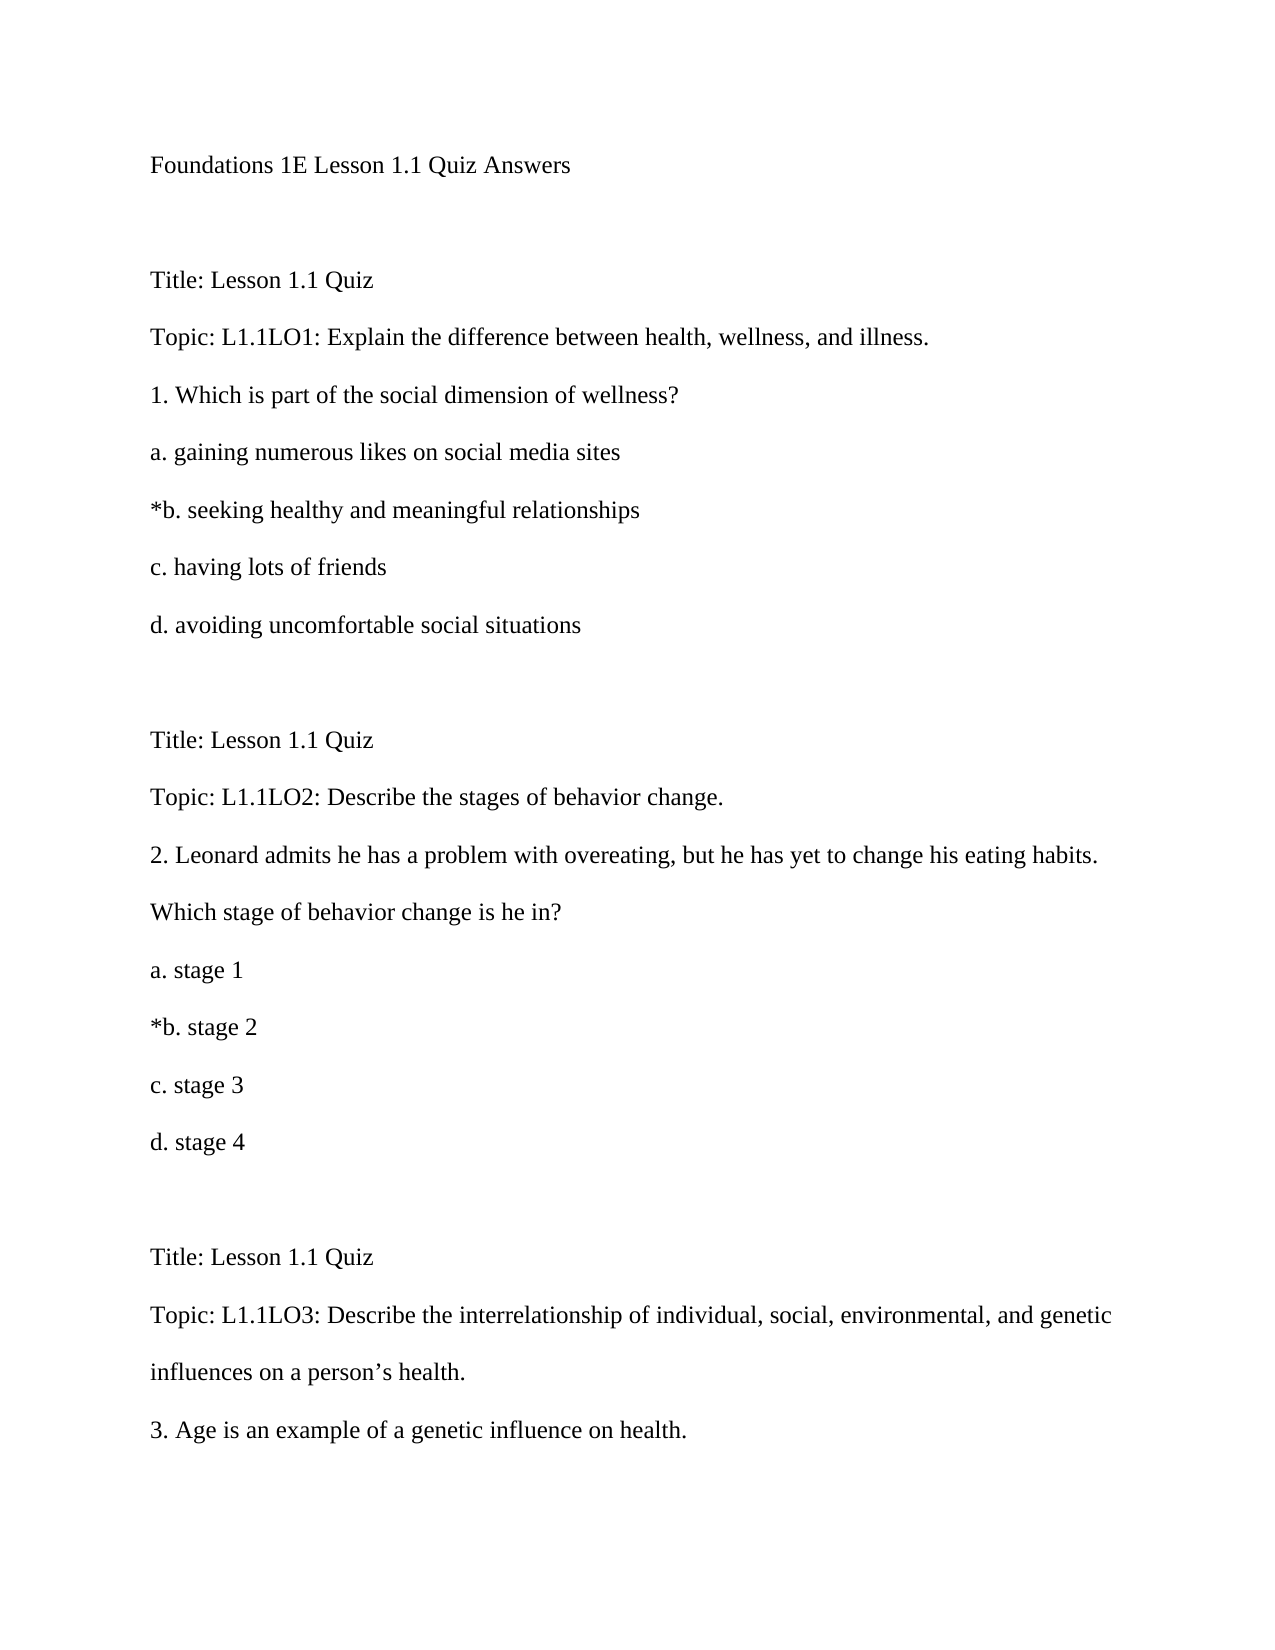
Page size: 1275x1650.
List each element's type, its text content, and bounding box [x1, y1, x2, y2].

text Topic: L1.1LO2: Describe the stages of behavior change. [150, 782, 1125, 811]
text Title: Lesson 1.1 Quiz [150, 265, 1125, 294]
text a. stage 1 [150, 955, 1125, 984]
text Title: Lesson 1.1 Quiz [150, 1242, 1125, 1271]
text c. having lots of friends [150, 552, 1125, 581]
text *b. stage 2 [150, 1012, 1125, 1041]
text c. stage 3 [150, 1070, 1125, 1099]
text a. gaining numerous likes on social media sites [150, 437, 1125, 466]
text d. avoiding uncomfortable social situations [150, 610, 1125, 639]
text Topic: L1.1LO1: Explain the difference between health, wellness, and illness. [150, 322, 1125, 351]
text 2. Leonard admits he has a problem with overeating, but he has yet to change his eating habits. Which stage of behavior change is he in? [150, 840, 1125, 926]
text Foundations 1E Lesson 1.1 Quiz Answers [150, 150, 1125, 179]
text *b. seeking healthy and meaningful relationships [150, 495, 1125, 524]
text 3. Age is an example of a genetic influence on health. [150, 1415, 1125, 1444]
text d. stage 4 [150, 1127, 1125, 1156]
text Title: Lesson 1.1 Quiz [150, 725, 1125, 754]
text Topic: L1.1LO3: Describe the interrelationship of individual, social, environmental, and genetic influences on a person’s health. [150, 1300, 1125, 1386]
text 1. Which is part of the social dimension of wellness? [150, 380, 1125, 409]
